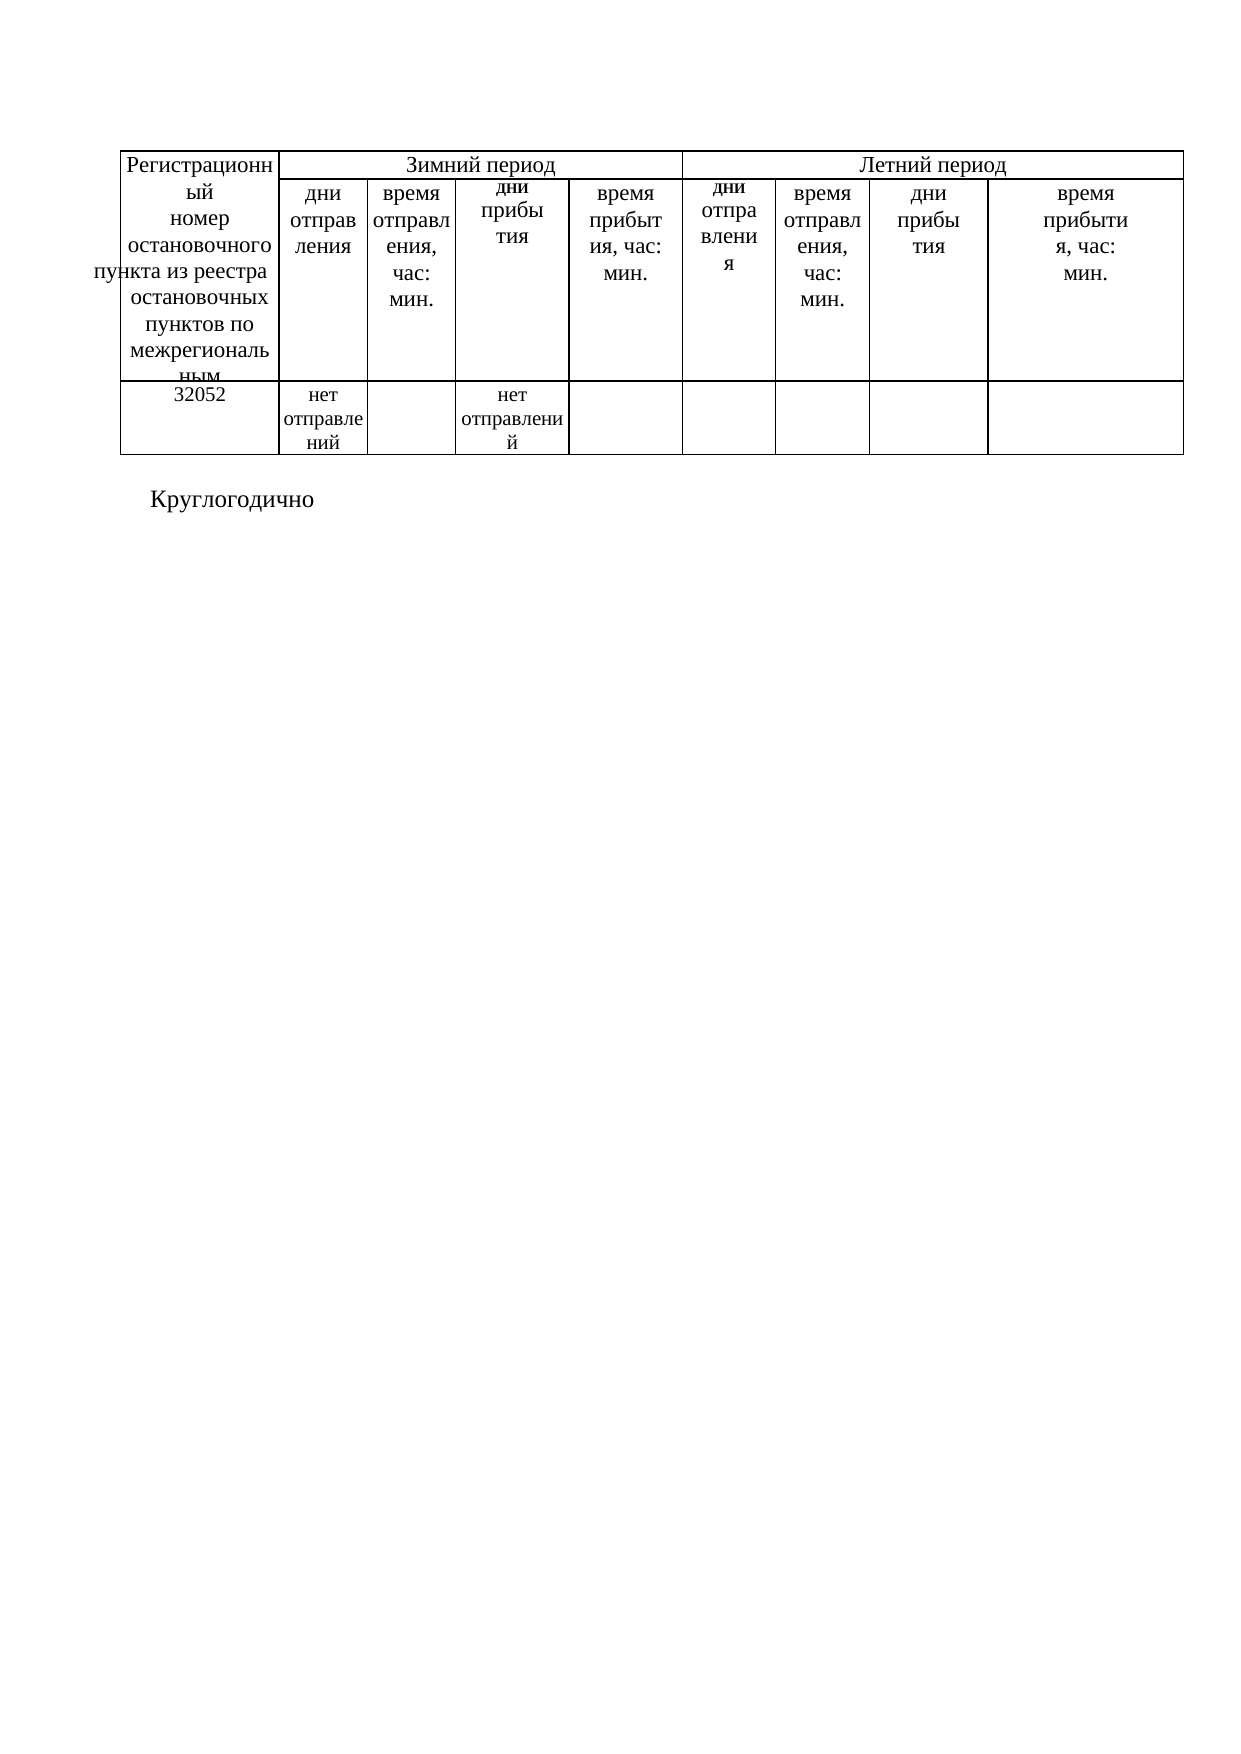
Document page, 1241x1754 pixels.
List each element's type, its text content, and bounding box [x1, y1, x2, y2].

text Круглогодично [150, 484, 1090, 513]
table_cell дни отправ ления [280, 180, 367, 380]
table_cell [683, 382, 775, 454]
table_cell ДНИ отпра влени я [683, 180, 775, 380]
table_cell [570, 382, 682, 454]
table_header Зимний период [280, 152, 682, 178]
table_cell нет отправлений [456, 382, 568, 454]
table_cell ДНИ прибы тия [456, 180, 568, 380]
table_cell дни прибы тия [870, 180, 987, 380]
table_cell время отправл ения, час: мин. [368, 180, 455, 380]
table_cell [776, 382, 869, 454]
table_cell 32052 [121, 382, 278, 454]
table_header Летний период [683, 152, 1183, 178]
table_cell время прибыти я, час: мин. [989, 180, 1183, 380]
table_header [121, 152, 278, 380]
table_cell [989, 382, 1183, 454]
table_cell время отправл ения, час: мин. [776, 180, 869, 380]
table_cell нет отправлений [280, 382, 367, 454]
table_cell [870, 382, 987, 454]
table_cell время прибыт ия, час: мин. [570, 180, 682, 380]
table_cell [368, 382, 455, 454]
